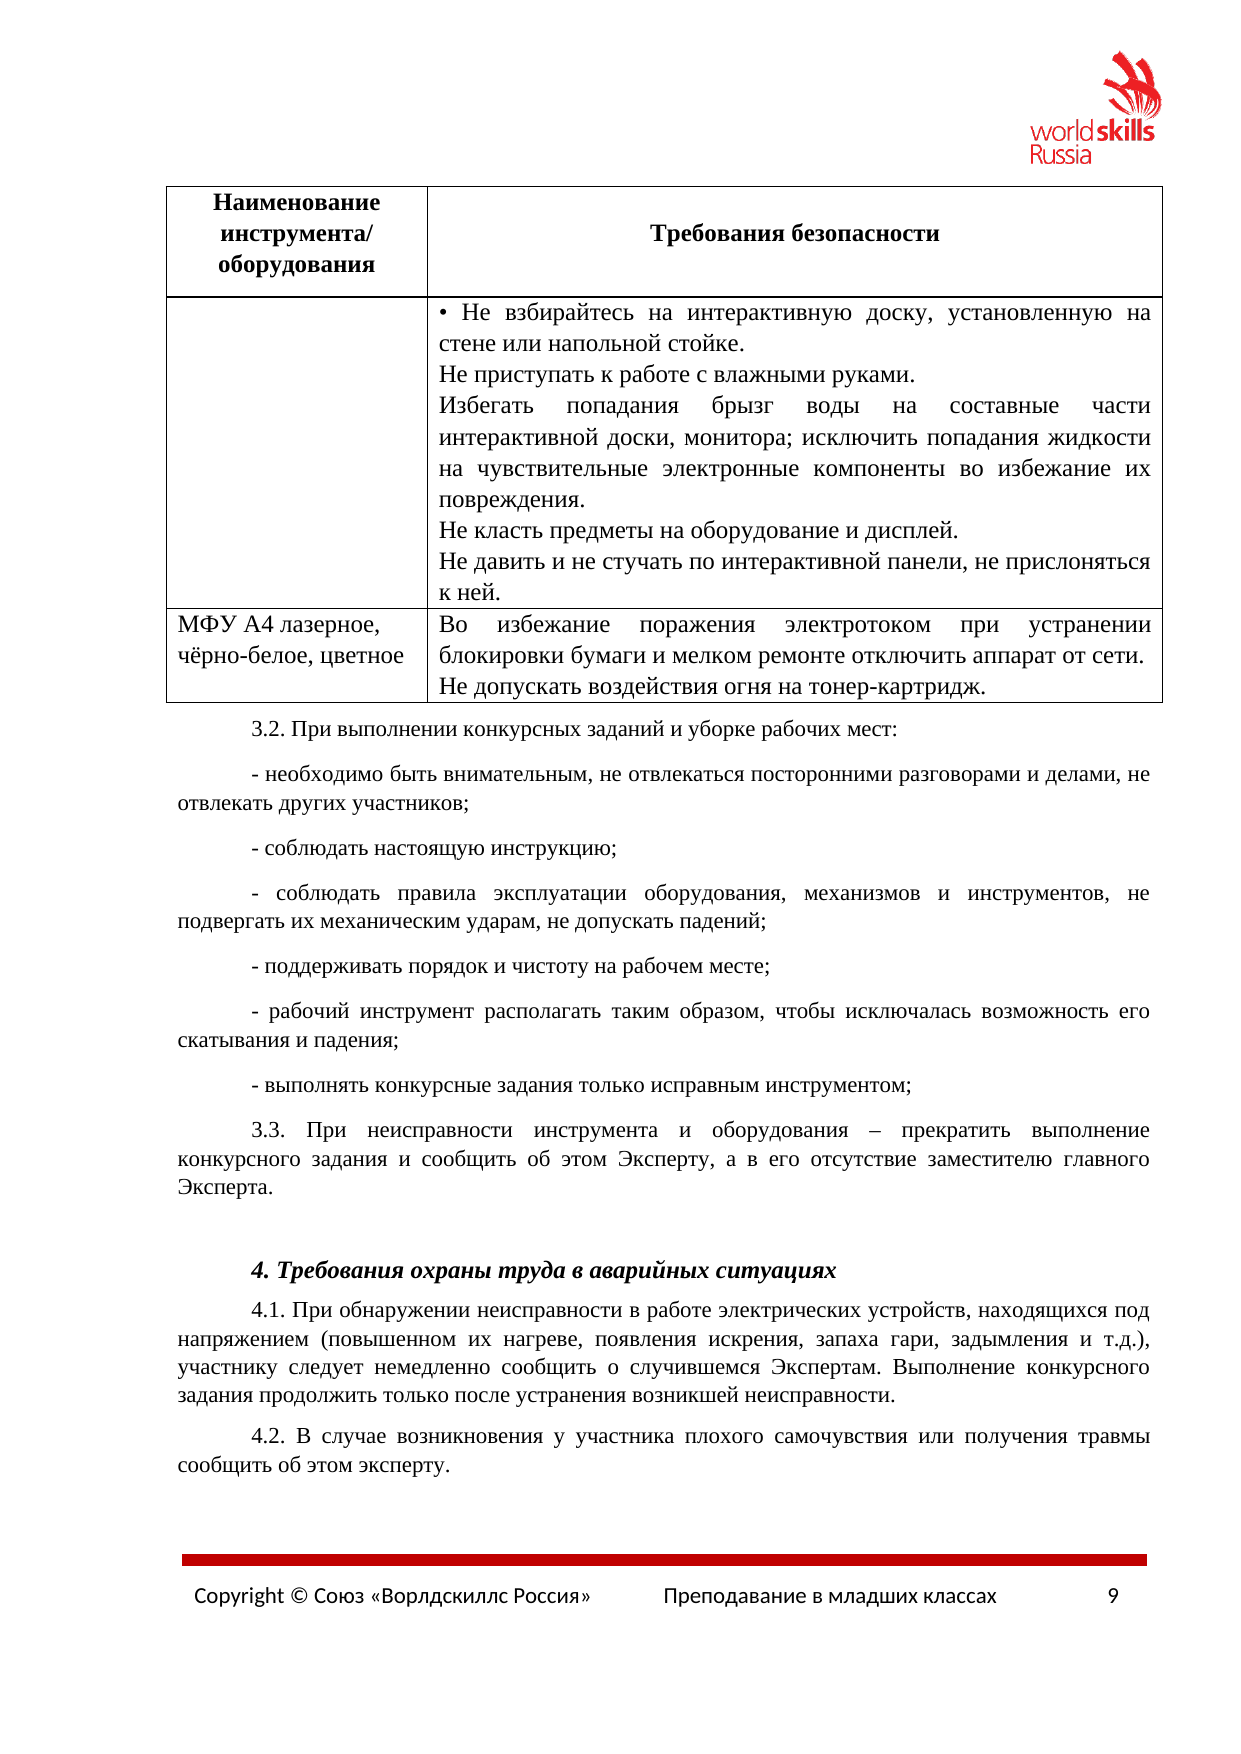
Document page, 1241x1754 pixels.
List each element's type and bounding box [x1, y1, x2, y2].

picture [1030, 50, 1187, 164]
